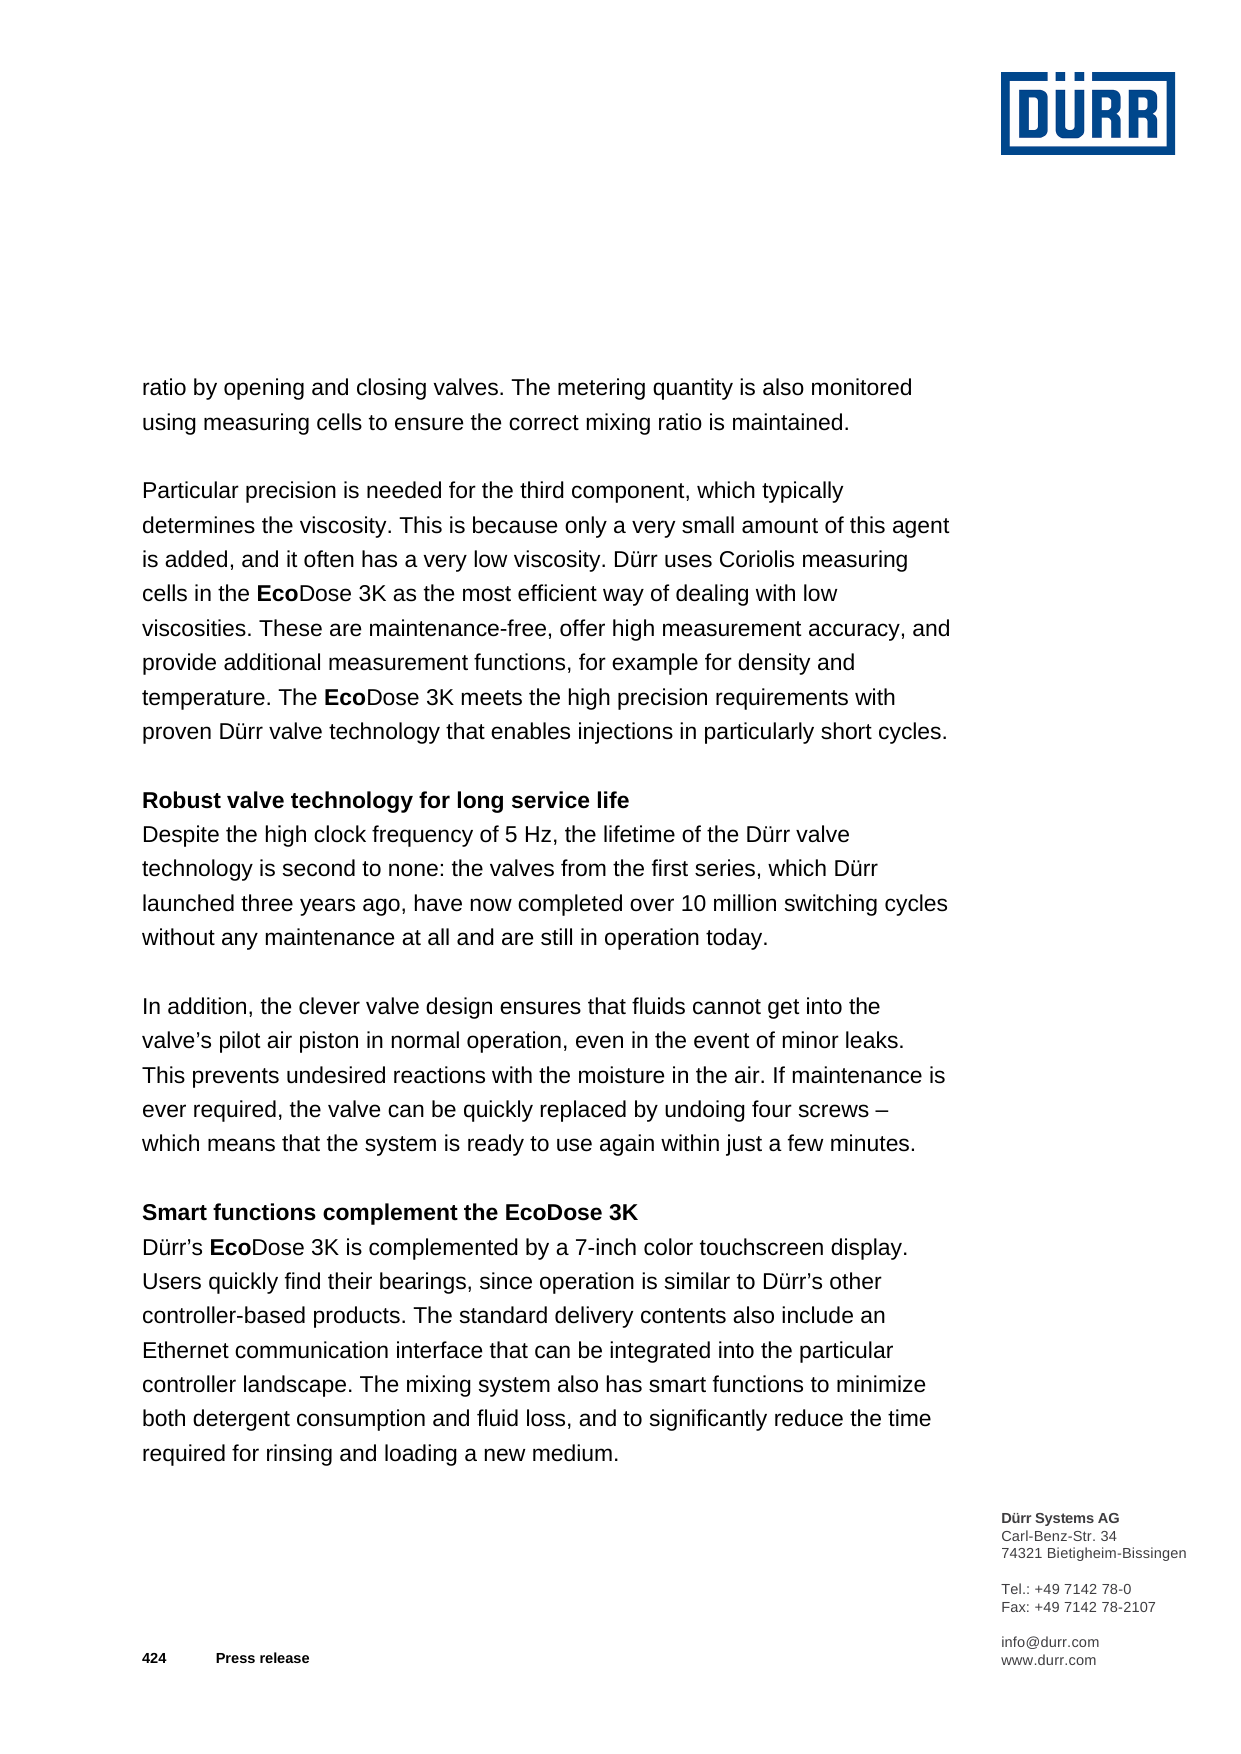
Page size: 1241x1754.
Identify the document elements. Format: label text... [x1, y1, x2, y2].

text Despite the high clock frequency of 5 Hz, the lifetime of the Dürr valve technology is second to none: the valves from the first series, which Dürr launched three years ago, have now completed over 10 million switching cycles without any maintenance at all and are still in operation today. [142, 813, 951, 951]
text In addition, the clever valve design ensures that fluids cannot get into the valve’s pilot air piston in normal operation, even in the event of minor leaks. This prevents undesired reactions with the moisture in the air. If maintenance is ever required, the valve can be quickly replaced by undoing four screws – which means that the system is ready to use again within just a few minutes. [142, 985, 951, 1157]
text Smart functions complement the EcoDose 3K [142, 1191, 951, 1226]
text Dürr’s EcoDose 3K is complemented by a 7-inch color touchscreen display. Users quickly find their bearings, since operation is similar to Dürr’s other controller-based products. The standard delivery contents also include an Ethernet communication interface that can be integrated into the particular controller landscape. The mixing system also has smart functions to minimize both detergent consumption and fluid loss, and to significantly reduce the time required for rinsing and loading a new medium. [142, 1226, 951, 1466]
text Particular precision is needed for the third component, which typically determines the viscosity. This is because only a very small amount of this agent is added, and it often has a very low viscosity. Dürr uses Coriolis measuring cells in the EcoDose 3K as the most efficient way of dealing with low viscosities. These are maintenance-free, offer high measurement accuracy, and provide additional measurement functions, for example for density and temperature. The EcoDose 3K meets the high precision requirements with proven Dürr valve technology that enables injections in particularly short cycles. [142, 469, 951, 744]
picture [1001, 72, 1175, 155]
text Robust valve technology for long service life [142, 779, 951, 813]
